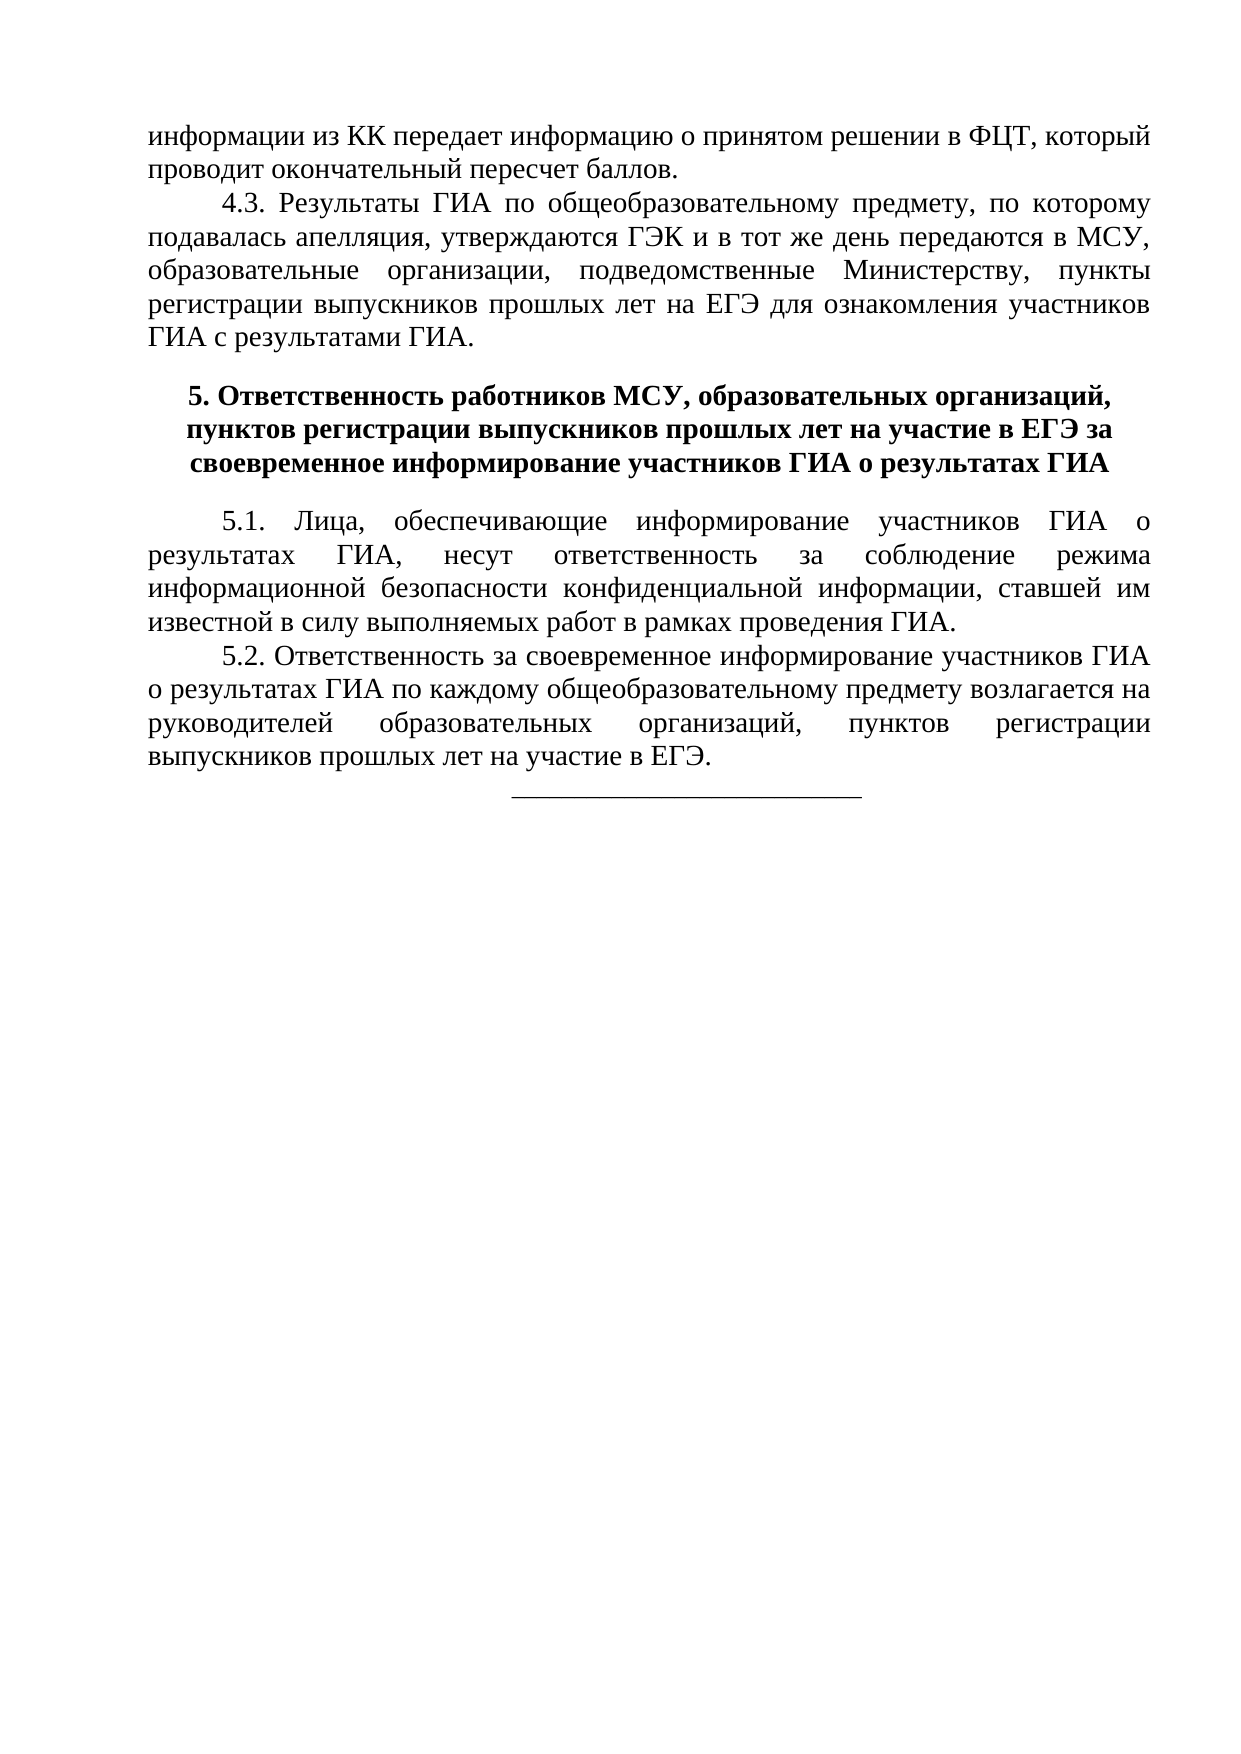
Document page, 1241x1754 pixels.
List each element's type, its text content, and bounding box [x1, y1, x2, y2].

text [148, 118, 1152, 185]
text 5.2. Ответственность за своевременное информирование участников ГИА о результатах ГИА по каждому общеобразовательному предмету возлагается на руководителей образовательных организаций, пунктов регистрации выпускников прошлых лет на участие в ЕГЭ. [148, 638, 1152, 772]
text 5. Ответственность работников МСУ, образовательных организаций, пунктов регистрации выпускников прошлых лет на участие в ЕГЭ за своевременное информирование участников ГИА о результатах ГИА [148, 378, 1152, 478]
text ____________________________ [148, 772, 1152, 801]
text 4.3. Результаты ГИА по общеобразовательному предмету, по которому подавалась апелляция, утверждаются ГЭК и в тот же день передаются в МСУ, образовательные организации, подведомственные Министерству, пункты регистрации выпускников прошлых лет на ЕГЭ для ознакомления участников ГИА с результатами ГИА. [148, 185, 1152, 353]
text 5.1. Лица, обеспечивающие информирование участников ГИА о результатах ГИА, несут ответственность за соблюдение режима информационной безопасности конфиденциальной информации, ставшей им известной в силу выполняемых работ в рамках проведения ГИА. [148, 503, 1152, 638]
